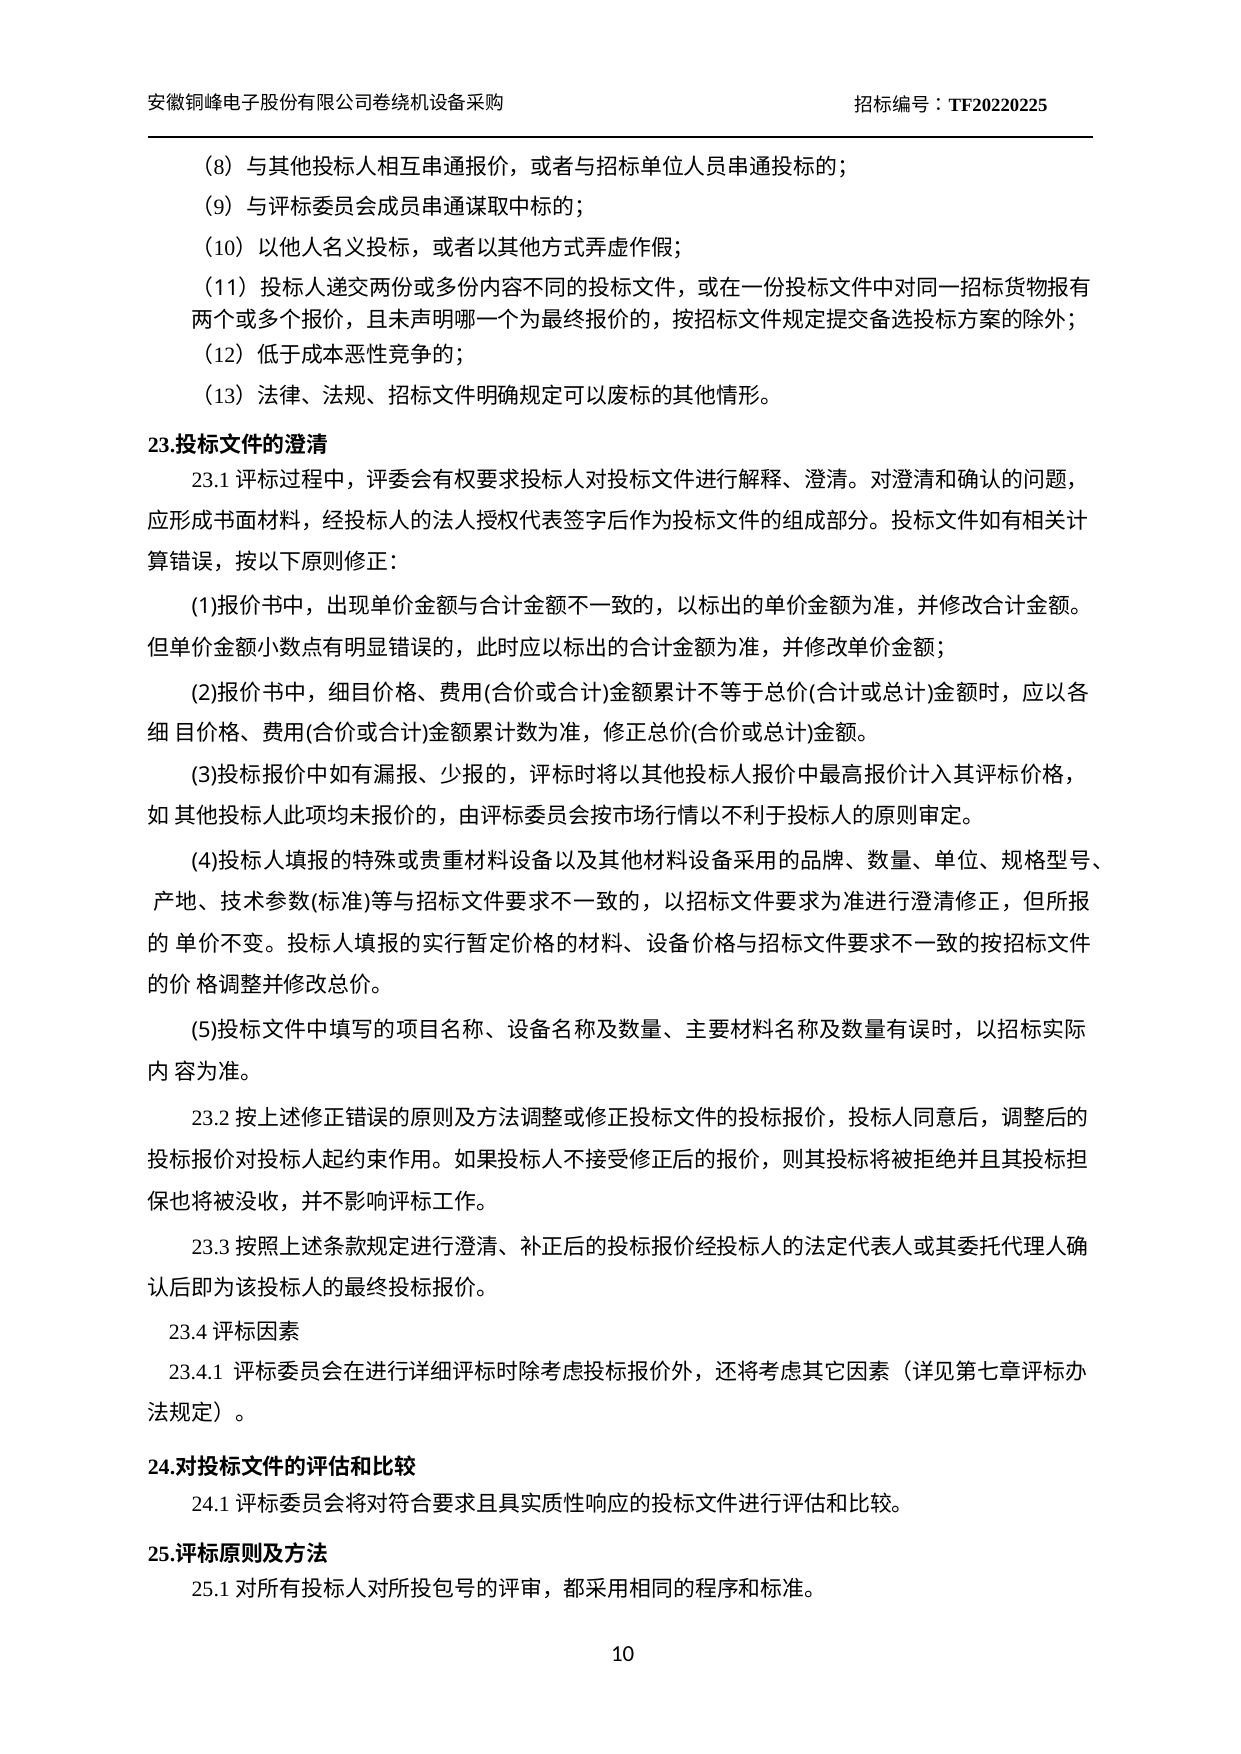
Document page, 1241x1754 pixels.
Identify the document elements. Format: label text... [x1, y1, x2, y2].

text （12）低于成本恶性竞争的； [191, 337, 1105, 369]
text （10）以他人名义投标，或者以其他方式弄虚作假； [191, 229, 1105, 261]
text (4)投标人填报的特殊或贵重材料设备以及其他材料设备采用的品牌、数量、单位、规格型号、 产地、技术参数(标准)等与招标文件要求不一致的，以招标文件要求为准进行澄清修正，但所报的 单价不变。投标人填报的实行暂定价格的材料、设备价格与招标文件要求不一致的按招标文件的价 格调整并修改总价。 [148, 843, 1092, 998]
text （11）投标人递交两份或多份内容不同的投标文件，或在一份投标文件中对同一招标货物报有 两个或多个报价，且未声明哪一个为最终报价的，按招标文件规定提交备选投标方案的除外； [191, 270, 1105, 333]
text 23.1 评标过程中，评委会有权要求投标人对投标文件进行解释、澄清。对澄清和确认的问题， 应形成书面材料，经投标人的法人授权代表签字后作为投标文件的组成部分。投标文件如有相关计 算错误，按以下原则修正： [148, 462, 1092, 576]
subtitle 24.对投标文件的评估和比较 [148, 1449, 1105, 1480]
text 23.2 按上述修正错误的原则及方法调整或修正投标文件的投标报价，投标人同意后，调整后的 投标报价对投标人起约束作用。如果投标人不接受修正后的报价，则其投标将被拒绝并且其投标担 保也将被没收，并不影响评标工作。 [148, 1100, 1089, 1216]
text 24.1 评标委员会将对符合要求且具实质性响应的投标文件进行评估和比较。 [191, 1486, 1105, 1518]
text （9）与评标委员会成员串通谋取中标的； [191, 189, 1105, 221]
subtitle 25.评标原则及方法 [148, 1536, 1105, 1568]
text （8）与其他投标人相互串通报价，或者与招标单位人员串通投标的； [191, 149, 1105, 181]
text (5)投标文件中填写的项目名称、设备名称及数量、主要材料名称及数量有误时，以招标实际内 容为准。 [148, 1012, 1089, 1086]
text 23.4 评标因素 [168, 1314, 1105, 1346]
text 23.3 按照上述条款规定进行澄清、补正后的投标报价经投标人的法定代表人或其委托代理人确 认后即为该投标人的最终投标报价。 [148, 1229, 1089, 1301]
text (2)报价书中，细目价格、费用(合价或合计)金额累计不等于总价(合计或总计)金额时，应以各细 目价格、费用(合价或合计)金额累计数为准，修正总价(合价或总计)金额。 [148, 674, 1089, 747]
text (3)投标报价中如有漏报、少报的，评标时将以其他投标人报价中最高报价计入其评标价格，如 其他投标人此项均未报价的，由评标委员会按市场行情以不利于投标人的原则审定。 [148, 757, 1089, 830]
text 23.4.1 评标委员会在进行详细评标时除考虑投标报价外，还将考虑其它因素（详见第七章评标办 法规定）。 [148, 1354, 1089, 1427]
text （13）法律、法规、招标文件明确规定可以废标的其他情形。 [191, 378, 1105, 409]
text (1)报价书中，出现单价金额与合计金额不一致的，以标出的单价金额为准，并修改合计金额。 但单价金额小数点有明显错误的，此时应以标出的合计金额为准，并修改单价金额； [148, 588, 1092, 661]
subtitle 23.投标文件的澄清 [148, 427, 1105, 459]
text 25.1 对所有投标人对所投包号的评审，都采用相同的程序和标准。 [148, 1571, 1089, 1603]
